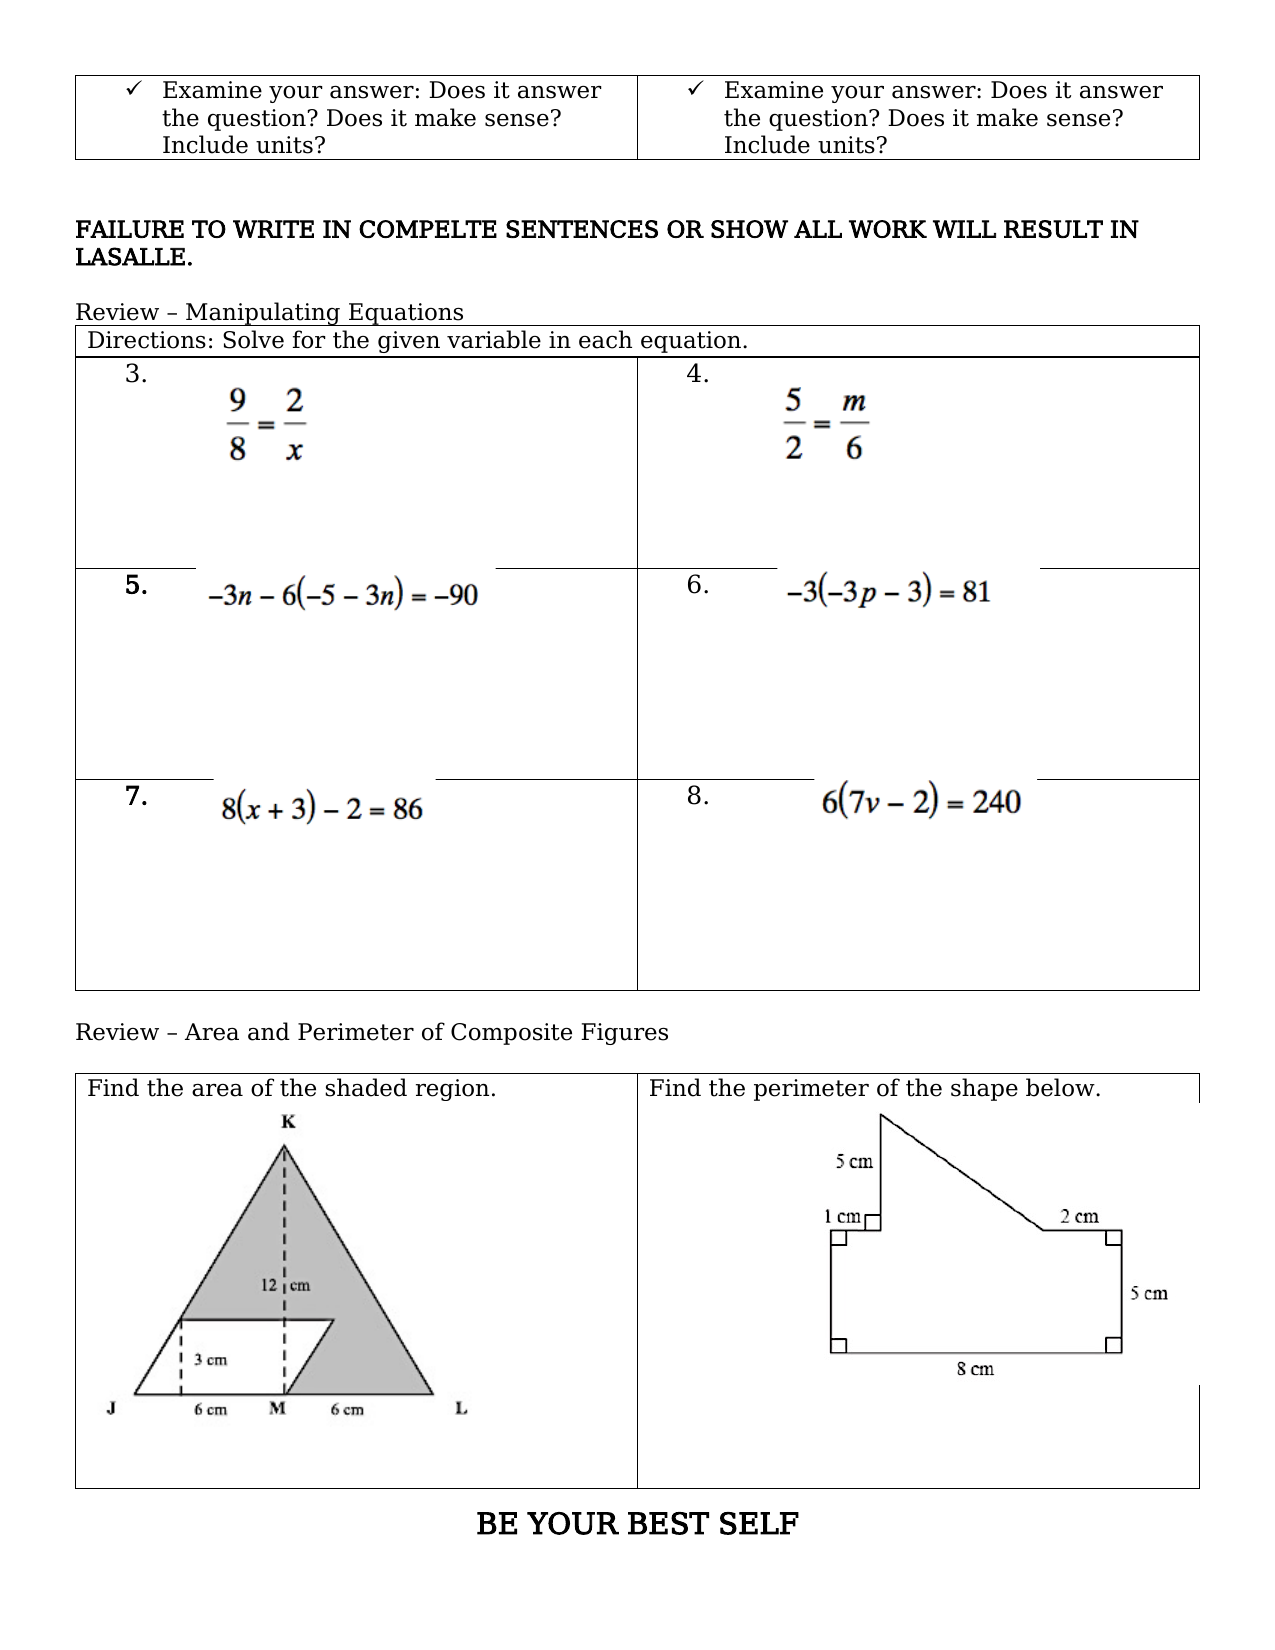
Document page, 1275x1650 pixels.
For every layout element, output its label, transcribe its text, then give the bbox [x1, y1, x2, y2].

picture [814, 779, 1038, 832]
text Review – Manipulating Equations [75, 297, 1200, 325]
table_cell [76, 780, 637, 989]
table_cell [638, 76, 1199, 159]
table_cell [76, 358, 637, 567]
picture [196, 568, 496, 621]
table_cell [638, 358, 1199, 567]
picture [213, 374, 342, 485]
picture [86, 1101, 490, 1433]
table_cell [638, 569, 1199, 778]
picture [777, 375, 885, 474]
picture [816, 1103, 1200, 1385]
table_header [638, 1074, 1199, 1487]
table_header Directions: Solve for the given variable in each equation. [76, 326, 1199, 356]
text Review – Area and Perimeter of Composite Figures [75, 1018, 1200, 1046]
table_cell [76, 569, 637, 778]
picture [777, 568, 1040, 629]
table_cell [76, 76, 637, 159]
table_cell [638, 780, 1199, 989]
text FAILURE TO WRITE IN COMPELTE SENTENCES OR SHOW ALL WORK WILL RESULT IN LASALLE. [75, 215, 1200, 270]
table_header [76, 1074, 637, 1487]
picture [213, 779, 436, 839]
